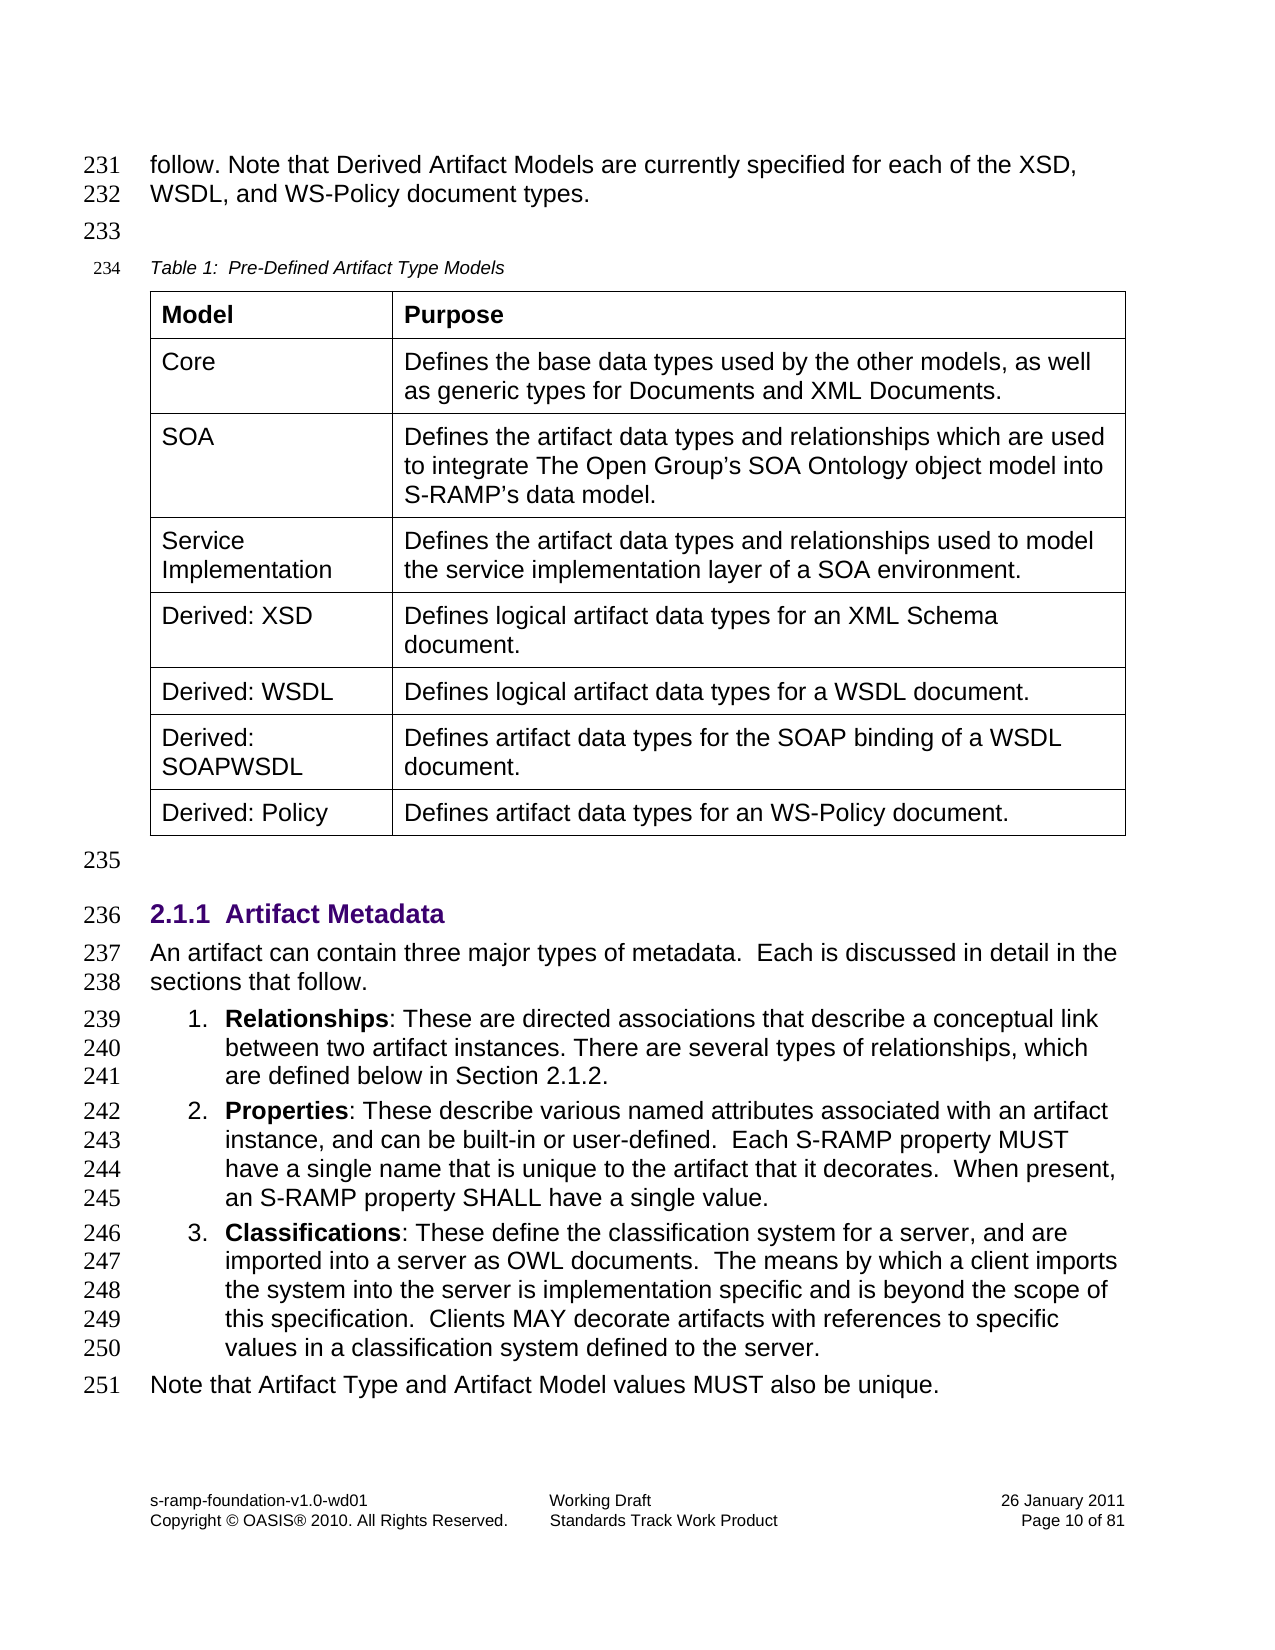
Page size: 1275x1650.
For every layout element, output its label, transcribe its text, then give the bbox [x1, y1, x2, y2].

table_cell Derived: WSDL [151, 668, 392, 714]
table_cell Defines artifact data types for the SOAP binding of a WSDL document. [393, 715, 1125, 789]
table_cell Derived: SOAPWSDL [151, 715, 392, 789]
table_cell Defines the artifact data types and relationships which are used to integrate The Open Group’s SOA Ontology object model into S-RAMP’s data model. [393, 414, 1125, 517]
text Table : Pre-Defined Artifact Type Models [150, 257, 1125, 279]
table_cell Defines artifact data types for an WS-Policy document. [393, 790, 1125, 835]
table_header Purpose [393, 292, 1125, 338]
table_cell Derived: XSD [151, 593, 392, 667]
table_cell Service Implementation [151, 518, 392, 592]
table_cell Defines logical artifact data types for a WSDL document. [393, 668, 1125, 714]
table_cell Derived: Policy [151, 790, 392, 835]
table_cell Defines the artifact data types and relationships used to model the service implementation layer of a SOA environment. [393, 518, 1125, 592]
text Note that Artifact Type and Artifact Model values MUST also be unique. [150, 1370, 1125, 1398]
table_header Model [151, 292, 392, 338]
table_cell Core [151, 339, 392, 413]
table_cell Defines logical artifact data types for an XML Schema document. [393, 593, 1125, 667]
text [150, 150, 1125, 207]
table_cell Defines the base data types used by the other models, as well as generic types for Documents and XML Documents. [393, 339, 1125, 413]
list Classifications: These define the classification system for a server, and are imported into a server as OWL documents. The means by which a client imports the system into the server is implementation specific and is beyond the scope of this specification. Clients MAY decorate artifacts with references to specific values in a classification system defined to the server. [187, 1218, 1125, 1361]
list Properties: These describe various named attributes associated with an artifact instance, and can be built-in or user-defined. Each S-RAMP property MUST have a single name that is unique to the artifact that it decorates. When present, an S-RAMP property SHALL have a single value. [187, 1096, 1125, 1211]
list Relationships: These are directed associations that describe a conceptual link between two artifact instances. There are several types of relationships, which are defined below in Section 2.1.2. [187, 1004, 1125, 1090]
table_cell SOA [151, 414, 392, 517]
text An artifact can contain three major types of metadata. Each is discussed in detail in the sections that follow. [150, 938, 1125, 996]
subtitle Artifact Metadata [150, 898, 1125, 930]
